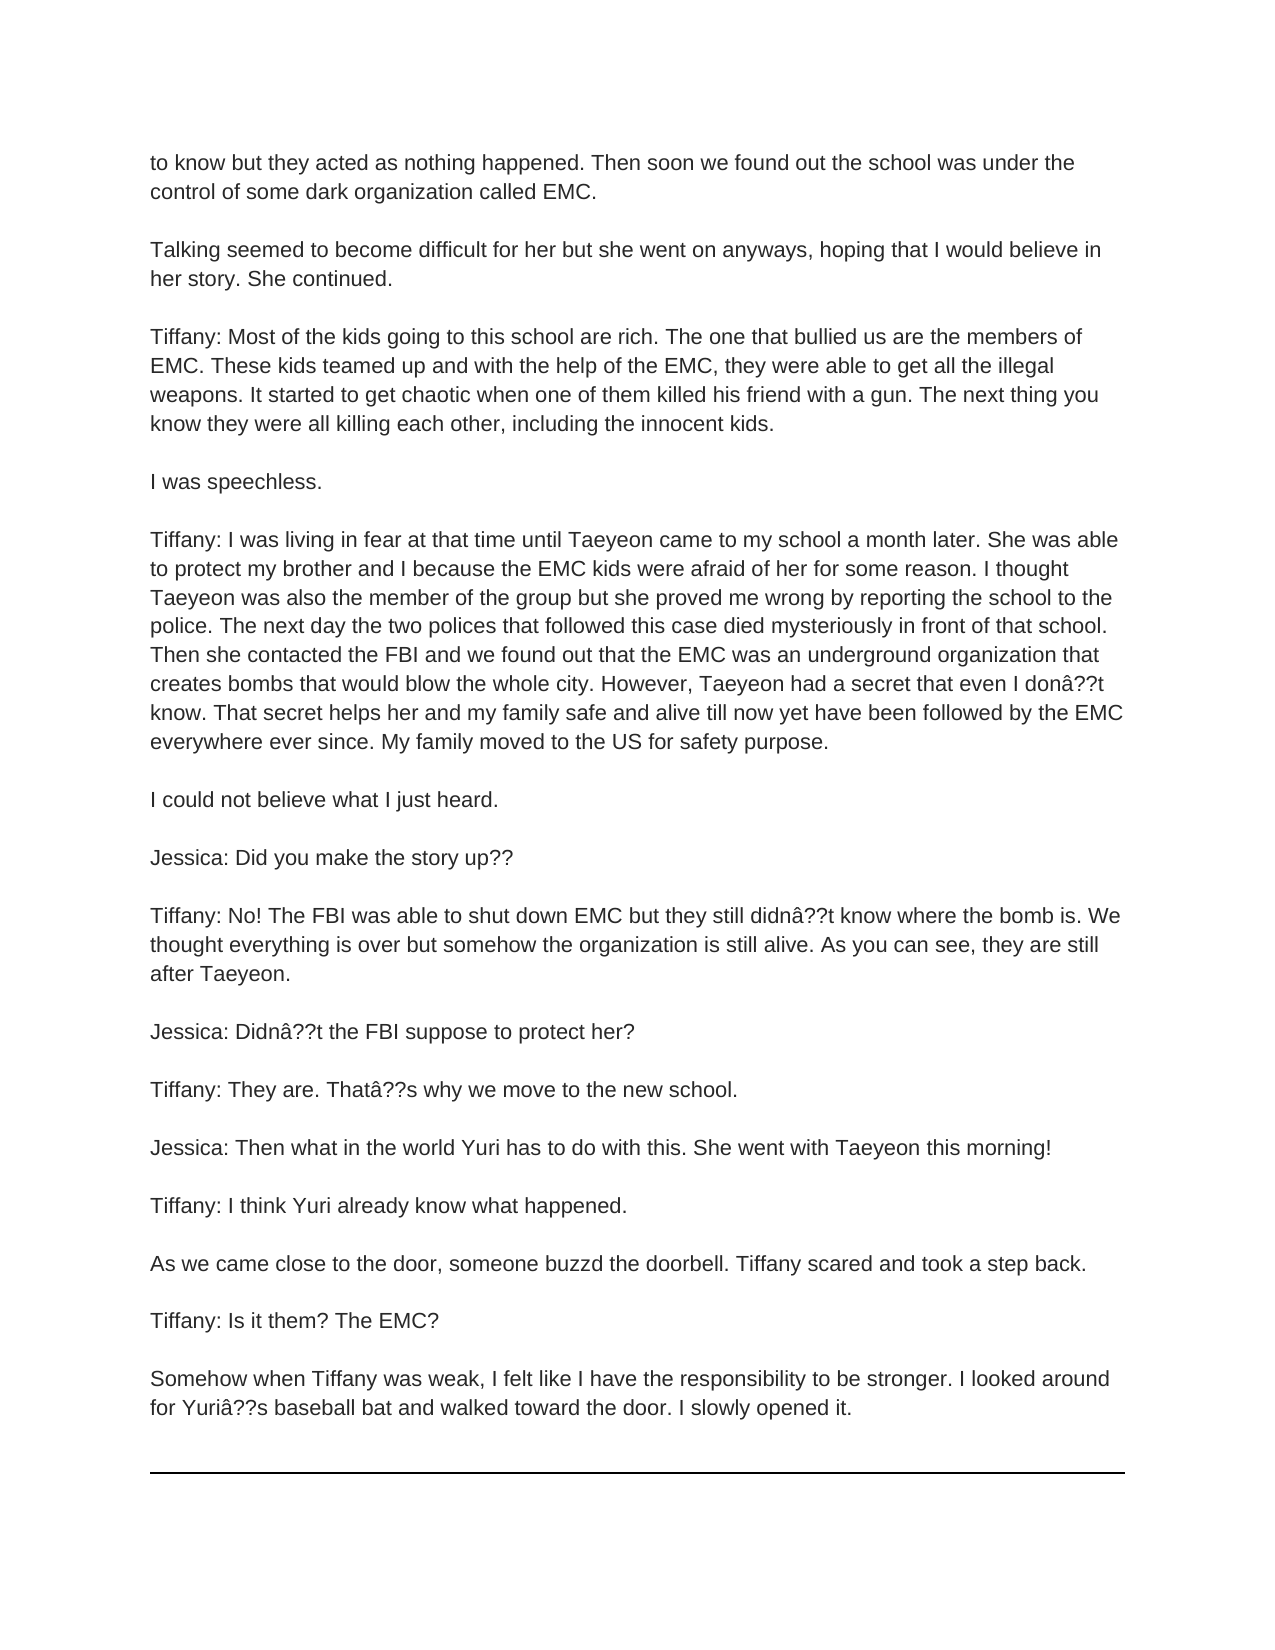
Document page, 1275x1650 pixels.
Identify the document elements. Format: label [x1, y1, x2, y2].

text [150, 150, 1125, 1420]
